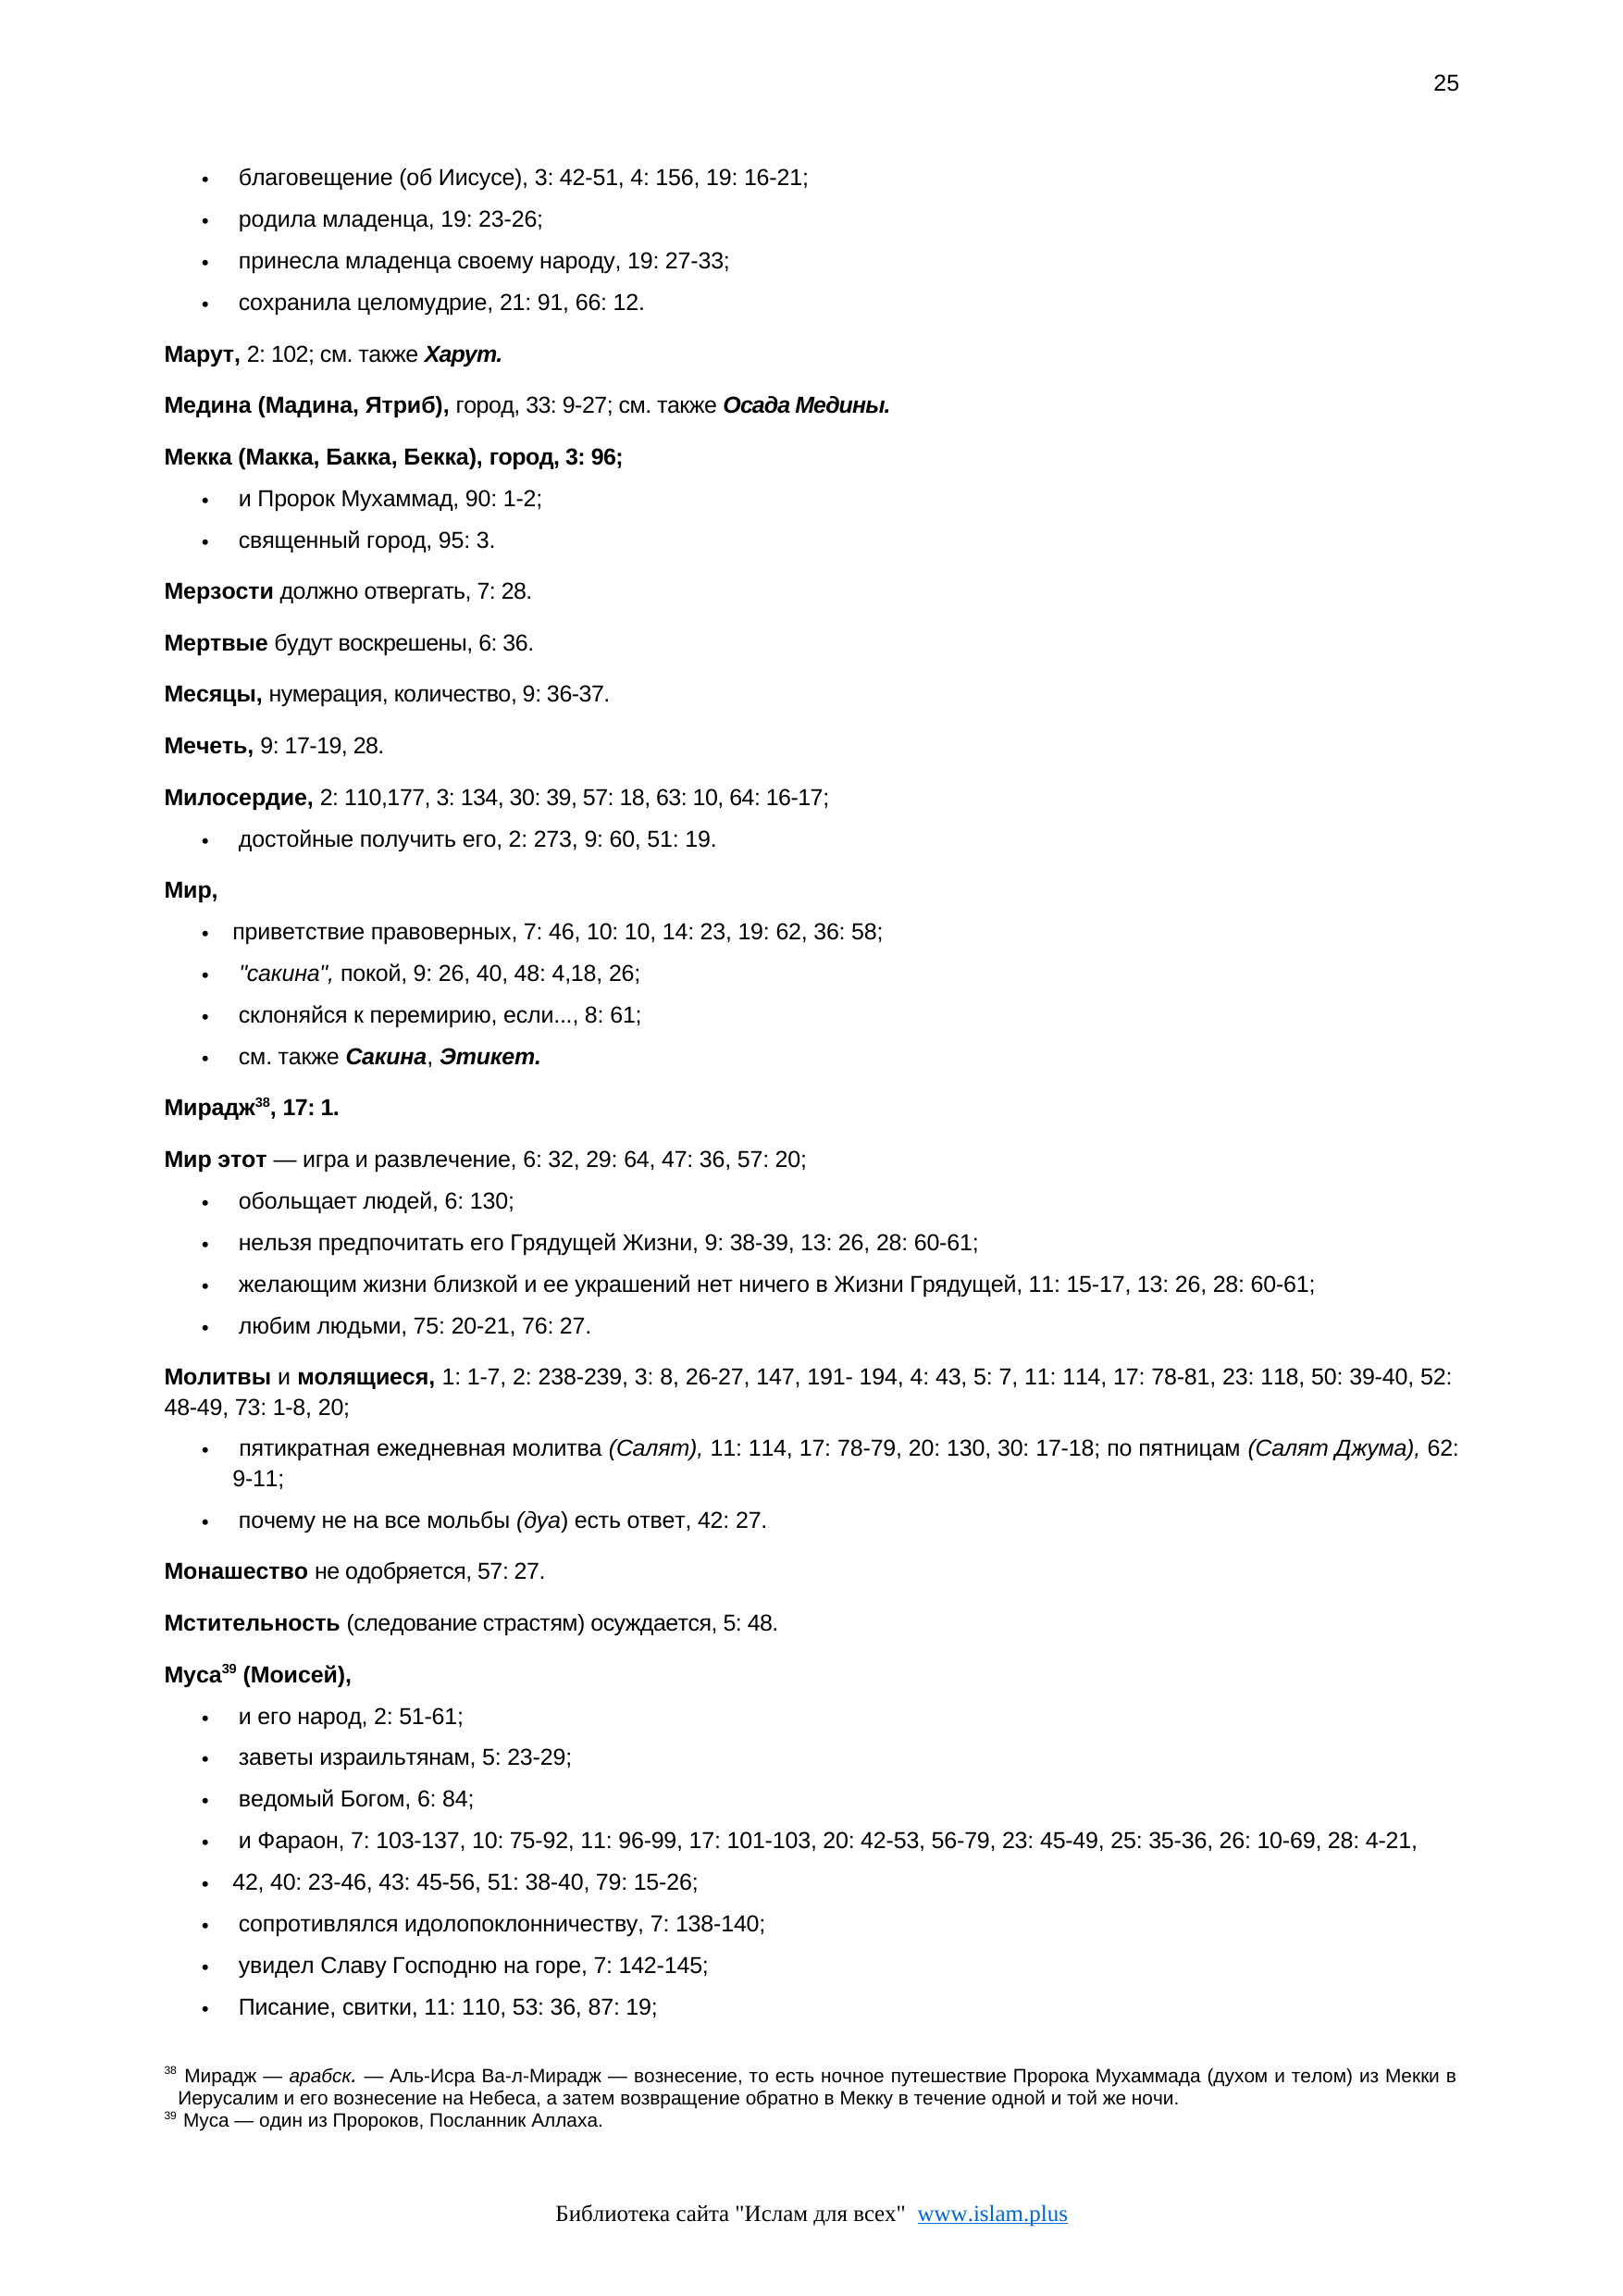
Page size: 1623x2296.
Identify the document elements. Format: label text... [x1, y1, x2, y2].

text Месяцы, нумерация, количество, 9: 36-37. [164, 680, 1459, 707]
list и Фараон, 7: 103-137, 10: 75-92, 11: 96-99, 17: 101-103, 20: 42-53, 56-79, 23: 45-49, 25: 35-36, 26: 10-69, 28: 4-21, [202, 1827, 1459, 1854]
list и его народ, 2: 51-61; [202, 1702, 1459, 1729]
list "сакина", покой, 9: 26, 40, 48: 4,18, 26; [202, 960, 1459, 987]
text Медина (Мадина, Ятриб), город, 33: 9-27; см. также Осада Медины. [164, 391, 1454, 418]
list 42, 40: 23-46, 43: 45-56, 51: 38-40, 79: 15-26; [202, 1868, 1459, 1895]
list сохранила целомудрие, 21: 91, 66: 12. [202, 289, 1459, 316]
list священный город, 95: 3. [202, 526, 1459, 552]
list нельзя предпочитать его Грядущей Жизни, 9: 38-39, 13: 26, 28: 60-61; [202, 1229, 1459, 1256]
list заветы израильтянам, 5: 23-29; [202, 1744, 1459, 1770]
list принесла младенца своему народу, 19: 27-33; [202, 247, 1459, 274]
list родила младенца, 19: 23-26; [202, 205, 1459, 232]
list ведомый Богом, 6: 84; [202, 1785, 1459, 1812]
text Мерзости должно отвергать, 7: 28. [164, 577, 1459, 604]
text Мстительность (следование страстям) осуждается, 5: 48. [164, 1609, 1459, 1636]
text Мекка (Макка, Бакка, Бекка), город, 3: 96; [164, 443, 1459, 469]
list приветствие правоверных, 7: 46, 10: 10, 14: 23, 19: 62, 36: 58; [202, 918, 1459, 945]
list пятикратная ежедневная молитва (Салят), 11: 114, 17: 78-79, 20: 130, 30: 17-18; по пятницам (Салят Джума), 62: 9-11; [202, 1435, 1459, 1492]
text Мирадж, 17: 1. [164, 1094, 1459, 1121]
text Мечеть, 9: 17-19, 28. [164, 732, 1459, 759]
text Муса (Моисей), [164, 1661, 1459, 1687]
list обольщает людей, 6: 130; [202, 1187, 1459, 1214]
list склоняйся к перемирию, если..., 8: 61; [202, 1001, 1459, 1028]
text Монашество не одобряется, 57: 27. [164, 1558, 1459, 1584]
list сопротивлялся идолопоклонничеству, 7: 138-140; [202, 1910, 1459, 1937]
list см. также Сакина, Этикет. [202, 1043, 1459, 1070]
text Мир, [164, 876, 1459, 903]
list достойные получить его, 2: 273, 9: 60, 51: 19. [202, 825, 1459, 851]
list увидел Славу Господню на горе, 7: 142-145; [202, 1952, 1459, 1979]
text Молитвы и молящиеся, 1: 1-7, 2: 238-239, 3: 8, 26-27, 147, 191- 194, 4: 43, 5: 7, 11: 114, 17: 78-81, 23: 118, 50: 39-40, 52: 48-49, 73: 1-8, 20; [164, 1363, 1454, 1420]
list Писание, свитки, 11: 110, 53: 36, 87: 19; [202, 1993, 1459, 2020]
text Мертвые будут воскрешены, 6: 36. [164, 629, 1459, 655]
text Мир этот — игра и развлечение, 6: 32, 29: 64, 47: 36, 57: 20; [164, 1146, 1459, 1173]
list любим людьми, 75: 20-21, 76: 27. [202, 1312, 1459, 1338]
list и Пророк Мухаммад, 90: 1-2; [202, 485, 1459, 511]
text Милосердие, 2: 110,177, 3: 134, 30: 39, 57: 18, 63: 10, 64: 16-17; [164, 784, 1459, 810]
list желающим жизни близкой и ее украшений нет ничего в Жизни Грядущей, 11: 15-17, 13: 26, 28: 60-61; [202, 1271, 1459, 1297]
list благовещение (об Иисусе), 3: 42-51, 4: 156, 19: 16-21; [202, 164, 1459, 191]
text Марут, 2: 102; см. также Харут. [164, 340, 1459, 366]
list почему не на все мольбы (дуа) есть ответ, 42: 27. [202, 1507, 1459, 1533]
